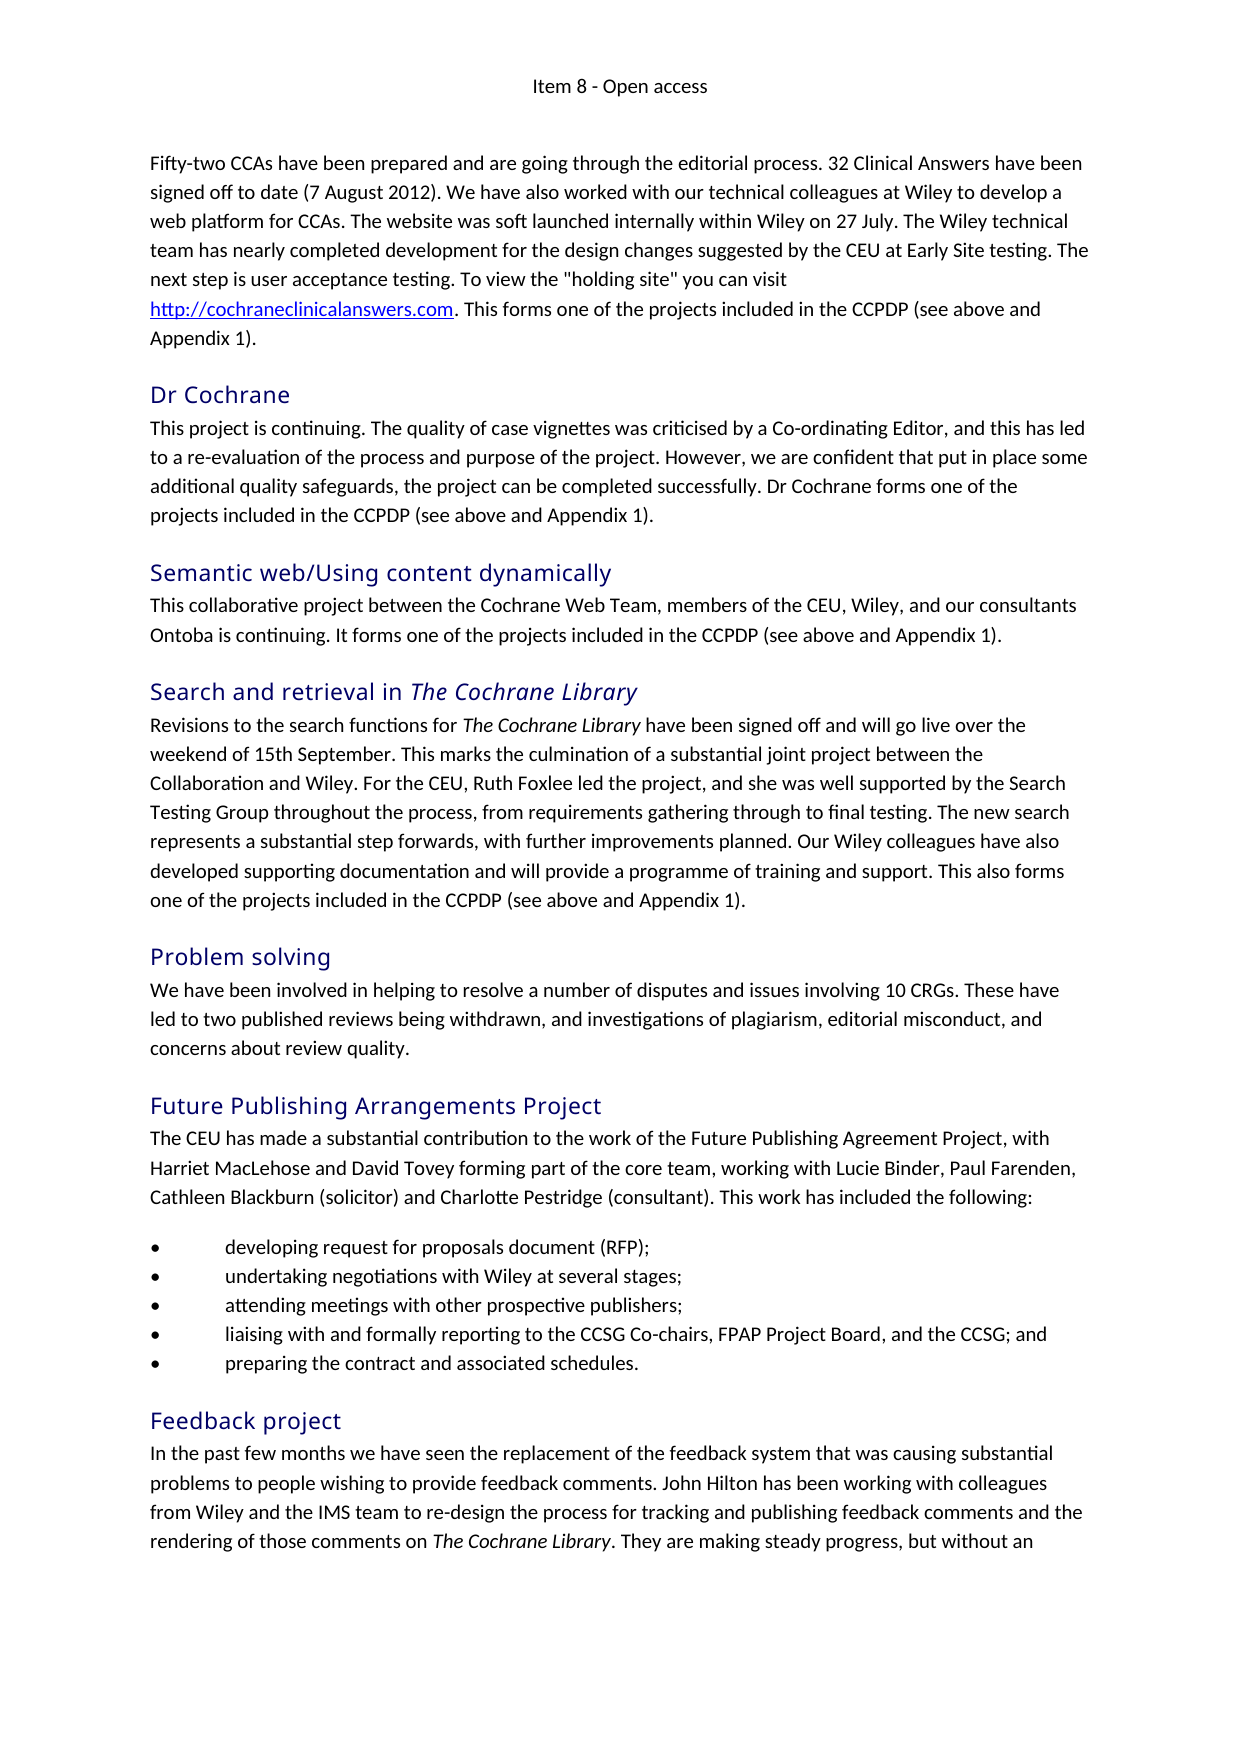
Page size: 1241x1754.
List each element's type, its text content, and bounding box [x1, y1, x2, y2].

text This collaborative project between the Cochrane Web Team, members of the CEU, Wiley, and our consultants Ontoba is continuing. It forms one of the projects included in the CCPDP (see above and Appendix 1). [150, 593, 1090, 647]
text We have been involved in helping to resolve a number of disputes and issues involving 10 CRGs. These have led to two published reviews being withdrawn, and investigations of plagiarism, editorial misconduct, and concerns about review quality. [150, 977, 1090, 1061]
subtitle Future Publishing Arrangements Project [150, 1089, 1090, 1121]
subtitle Feedback project [150, 1405, 1090, 1436]
subtitle Semantic web/Using content dynamically [150, 557, 1090, 588]
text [150, 1441, 1090, 1553]
text • developing request for proposals document (RFP); • undertaking negotiations with Wiley at several stages; • attending meetings with other prospective publishers; • liaising with and formally reporting to the CCSG Co-chairs, FPAP Project Board, and the CCSG; and • preparing the contract and associated schedules. [150, 1234, 1090, 1376]
text This project is continuing. The quality of case vignettes was criticised by a Co-ordinating Editor, and this has led to a re-evaluation of the process and purpose of the project. However, we are confident that put in place some additional quality safeguards, the project can be completed successfully. Dr Cochrane forms one of the projects included in the CCPDP (see above and Appendix 1). [150, 415, 1090, 528]
text Revisions to the search functions for The Cochrane Library have been signed off and will go live over the weekend of 15th September. This marks the culmination of a substantial joint project between the Collaboration and Wiley. For the CEU, Ruth Foxlee led the project, and she was well supported by the Search Testing Group throughout the process, from requirements gathering through to final testing. The new search represents a substantial step forwards, with further improvements planned. Our Wiley colleagues have also developed supporting documentation and will provide a programme of training and support. This also forms one of the projects included in the CCPDP (see above and Appendix 1). [150, 712, 1090, 912]
text The CEU has made a substantial contribution to the work of the Future Publishing Agreement Project, with Harriet MacLehose and David Tovey forming part of the core team, working with Lucie Binder, Paul Farenden, Cathleen Blackburn (solicitor) and Charlotte Pestridge (consultant). This work has included the following: [150, 1126, 1090, 1209]
subtitle Problem solving [150, 941, 1090, 972]
text Fifty-two CCAs have been prepared and are going through the editorial process. 32 Clinical Answers have been signed off to date (7 August 2012). We have also worked with our technical colleagues at Wiley to develop a web platform for CCAs. The website was soft launched internally within Wiley on 27 July. The Wiley technical team has nearly completed development for the design changes suggested by the CEU at Early Site testing. The next step is user acceptance testing. To view the "holding site" you can visit http://cochraneclinicalanswers.com. This forms one of the projects included in the CCPDP (see above and Appendix 1). [150, 150, 1090, 350]
subtitle Search and retrieval in The Cochrane Library [150, 676, 1090, 707]
subtitle Dr Cochrane [150, 379, 1090, 410]
